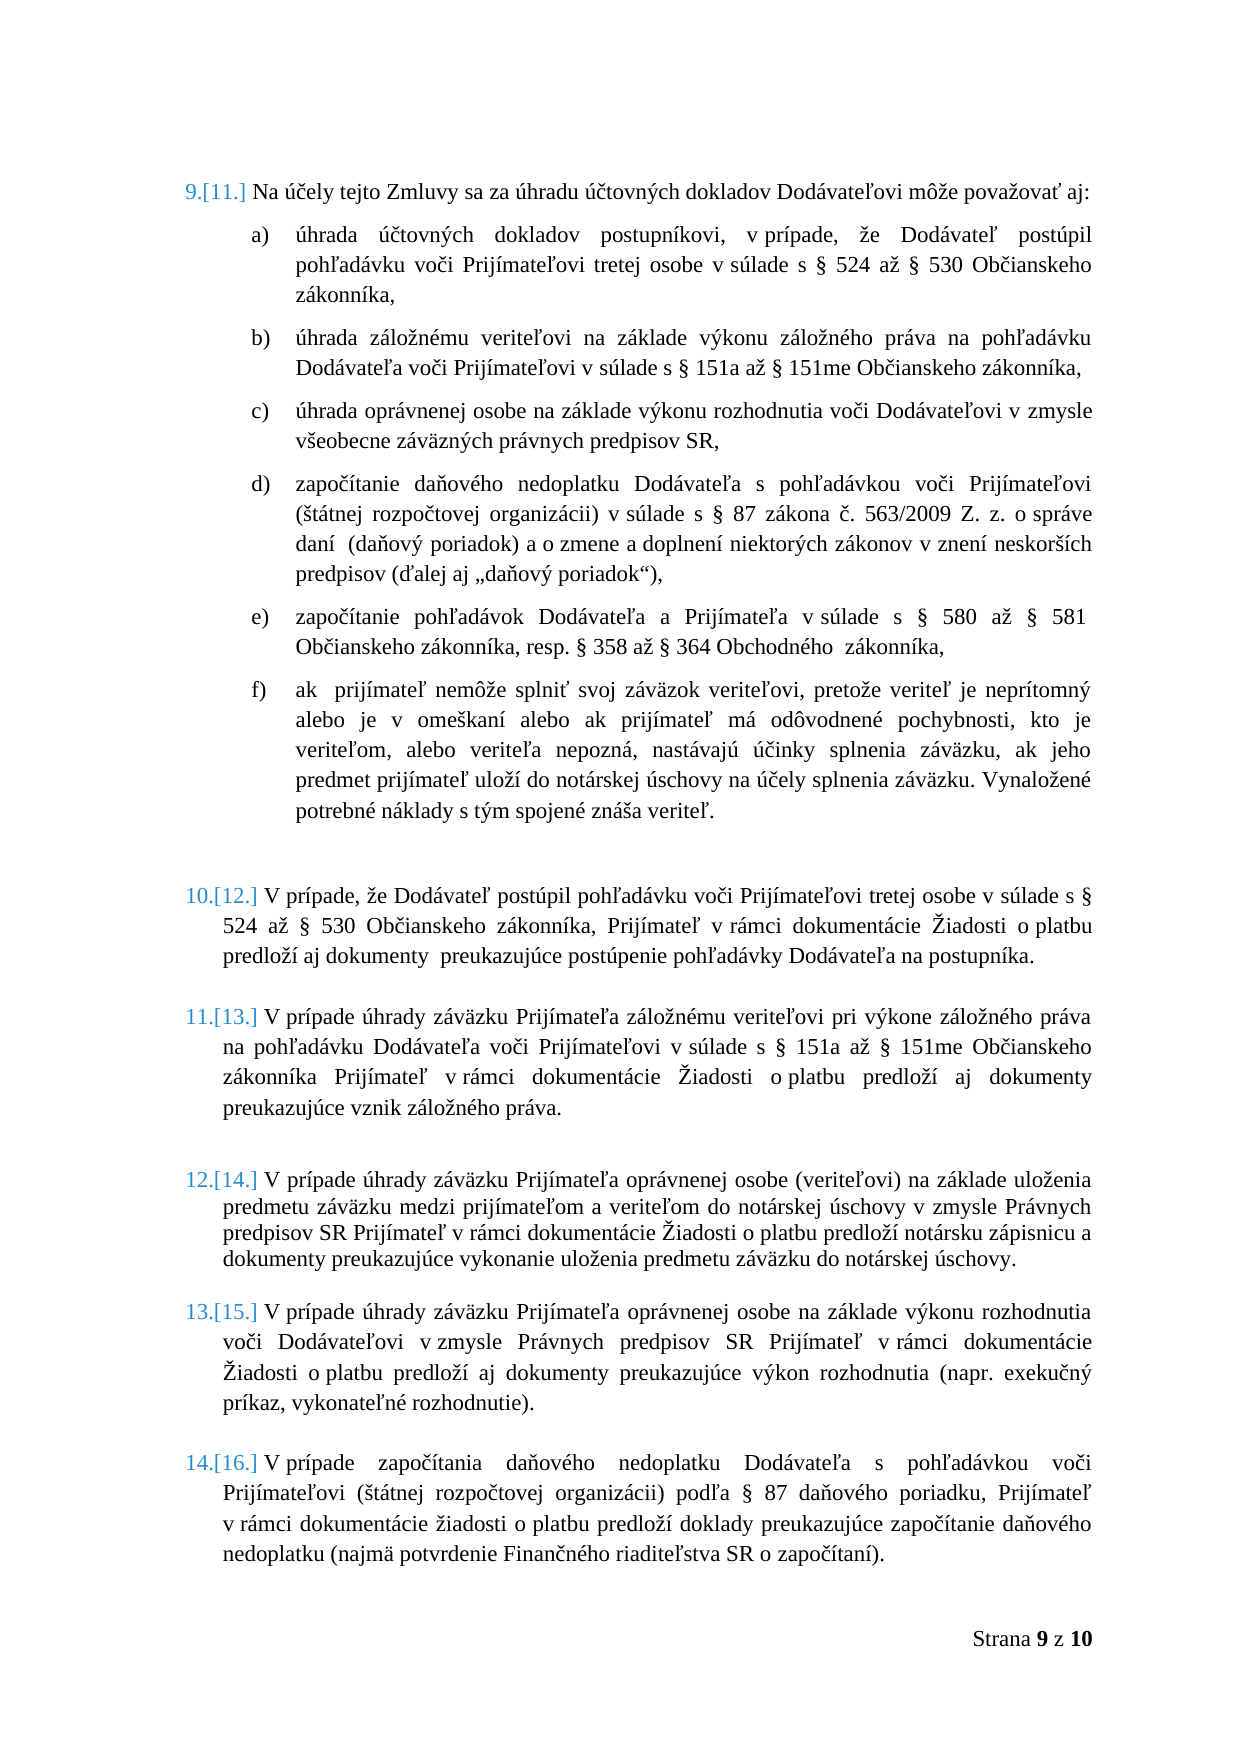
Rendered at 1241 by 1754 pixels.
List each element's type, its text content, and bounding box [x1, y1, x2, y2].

list úhrada účtovných dokladov postupníkovi, v prípade, že Dodávateľ postúpil pohľadávku voči Prijímateľovi tretej osobe v súlade s § 524 až § 530 Občianskeho zákonníka, [251, 221, 1092, 307]
list V prípade úhrady záväzku Prijímateľa oprávnenej osobe (veriteľovi) na základe uloženia predmetu záväzku medzi prijímateľom a veriteľom do notárskej úschovy v zmysle Právnych predpisov SR Prijímateľ v rámci dokumentácie Žiadosti o platbu predloží notársku zápisnicu a dokumenty preukazujúce vykonanie uloženia predmetu záväzku do notárskej úschovy. [185, 1166, 1092, 1272]
list V prípade úhrady záväzku Prijímateľa záložnému veriteľovi pri výkone záložného práva na pohľadávku Dodávateľa voči Prijímateľovi v súlade s § 151a až § 151me Občianskeho zákonníka Prijímateľ v rámci dokumentácie Žiadosti o platbu predloží aj dokumenty preukazujúce vznik záložného práva. [185, 1003, 1092, 1120]
list V prípade, že Dodávateľ postúpil pohľadávku voči Prijímateľovi tretej osobe v súlade s § 524 až § 530 Občianskeho zákonníka, Prijímateľ v rámci dokumentácie Žiadosti o platbu predloží aj dokumenty preukazujúce postúpenie pohľadávky Dodávateľa na postupníka. [185, 882, 1092, 969]
list úhrada záložnému veriteľovi na základe výkonu záložného práva na pohľadávku Dodávateľa voči Prijímateľovi v súlade s § 151a až § 151me Občianskeho zákonníka, [251, 324, 1092, 380]
list započítanie daňového nedoplatku Dodávateľa s pohľadávkou voči Prijímateľovi (štátnej rozpočtovej organizácii) v súlade s § 87 zákona č. 563/2009 Z. z. o správe daní (daňový poriadok) a o zmene a doplnení niektorých zákonov v znení neskorších predpisov (ďalej aj „daňový poriadok“), [251, 469, 1092, 587]
list Na účely tejto Zmluvy sa za úhradu účtovných dokladov Dodávateľovi môže považovať aj: [185, 178, 1092, 204]
list V prípade úhrady záväzku Prijímateľa oprávnenej osobe na základe výkonu rozhodnutia voči Dodávateľovi v zmysle Právnych predpisov SR Prijímateľ v rámci dokumentácie Žiadosti o platbu predloží aj dokumenty preukazujúce výkon rozhodnutia (napr. exekučný príkaz, vykonateľné rozhodnutie). [185, 1298, 1092, 1415]
list V prípade započítania daňového nedoplatku Dodávateľa s pohľadávkou voči Prijímateľovi (štátnej rozpočtovej organizácii) podľa § 87 daňového poriadku, Prijímateľ v rámci dokumentácie žiadosti o platbu predloží doklady preukazujúce započítanie daňového nedoplatku (najmä potvrdenie Finančného riaditeľstva SR o započítaní). [185, 1449, 1092, 1566]
list ak prijímateľ nemôže splniť svoj záväzok veriteľovi, pretože veriteľ je neprítomný alebo je v omeškaní alebo ak prijímateľ má odôvodnené pochybnosti, kto je veriteľom, alebo veriteľa nepozná, nastávajú účinky splnenia záväzku, ak jeho predmet prijímateľ uloží do notárskej úschovy na účely splnenia záväzku. Vynaložené potrebné náklady s tým spojené znáša veriteľ. [251, 676, 1092, 823]
list započítanie pohľadávok Dodávateľa a Prijímateľa v súlade s § 580 až § 581 Občianskeho zákonníka, resp. § 358 až § 364 Obchodného zákonníka, [251, 603, 1092, 659]
list úhrada oprávnenej osobe na základe výkonu rozhodnutia voči Dodávateľovi v zmysle všeobecne záväzných právnych predpisov SR, [251, 397, 1092, 453]
